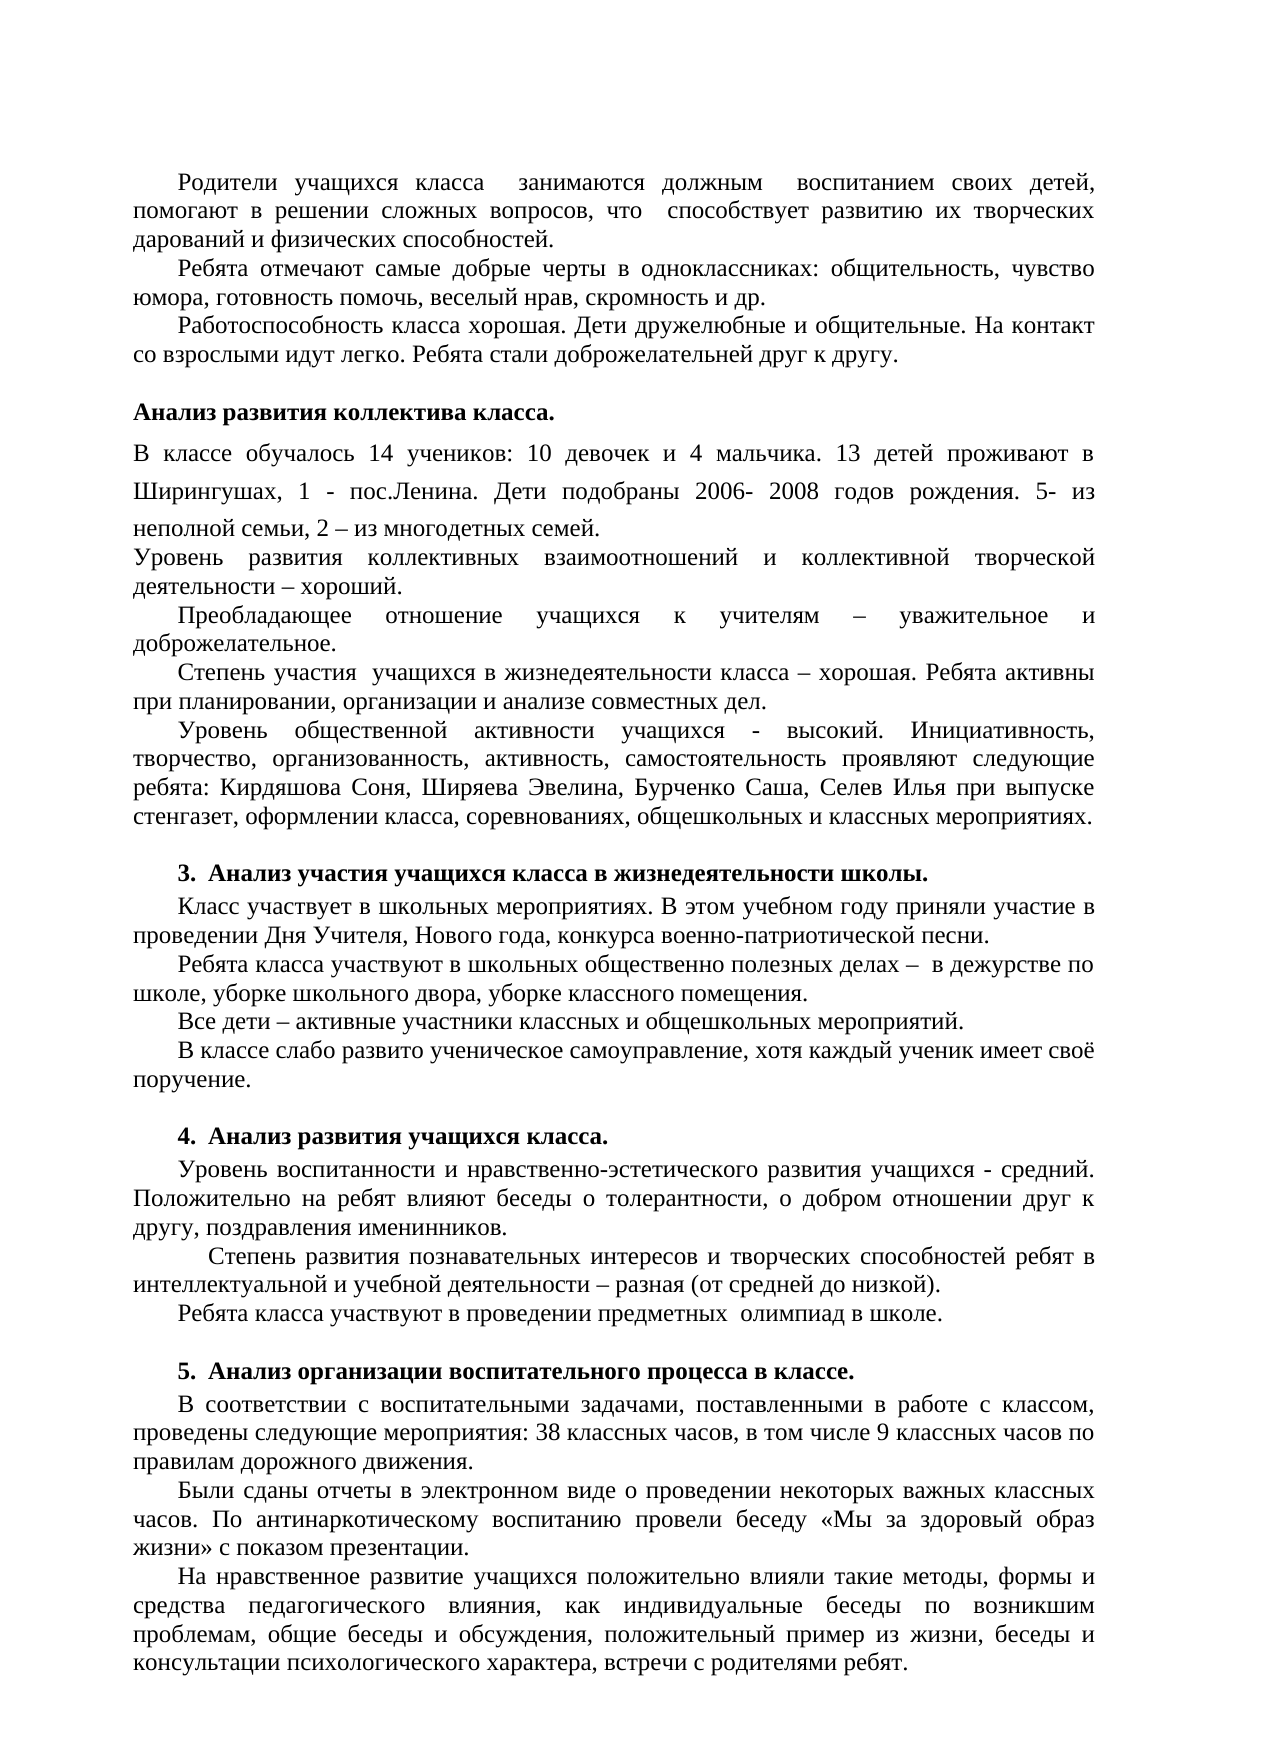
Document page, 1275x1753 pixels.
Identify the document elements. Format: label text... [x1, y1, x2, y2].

text В классе обучалось 14 учеников: 10 девочек и 4 мальчика. 13 детей проживают в Ширингушах, 1 - пос.Ленина. Дети подобраны 2006- 2008 годов рождения. 5- из неполной семьи, 2 – из многодетных семей. [133, 430, 1096, 542]
text Ребята класса участвуют в школьных общественно полезных делах – в дежурстве по школе, уборке школьного двора, уборке классного помещения. [133, 949, 1096, 1006]
text Родители учащихся класса занимаются должным воспитанием своих детей, помогают в решении сложных вопросов, что способствует развитию их творческих дарований и физических способностей. [133, 167, 1096, 253]
text Уровень воспитанности и нравственно-эстетического развития учащихся - средний. Положительно на ребят влияют беседы о толерантности, о добром отношении друг к другу, поздравления именинников. [133, 1154, 1096, 1241]
text На нравственное развитие учащихся положительно влияли такие методы, формы и средства педагогического влияния, как индивидуальные беседы по возникшим проблемам, общие беседы и обсуждения, положительный пример из жизни, беседы и консультации психологического характера, встречи с родителями ребят. [133, 1561, 1096, 1676]
text В соответствии с воспитательными задачами, поставленными в работе с классом, проведены следующие мероприятия: 38 классных часов, в том числе 9 классных часов по правилам дорожного движения. [133, 1389, 1096, 1475]
list Анализ развития учащихся класса. [133, 1121, 1096, 1150]
text Ребята отмечают самые добрые черты в одноклассниках: общительность, чувство юмора, готовность помочь, веселый нрав, скромность и др. [133, 253, 1096, 310]
text Степень развития познавательных интересов и творческих способностей ребят в интеллектуальной и учебной деятельности – разная (от средней до низкой). [133, 1241, 1096, 1298]
text Были сданы отчеты в электронном виде о проведении некоторых важных классных часов. По антинаркотическому воспитанию провели беседу «Мы за здоровый образ жизни» с показом презентации. [133, 1475, 1096, 1561]
text Работоспособность класса хорошая. Дети дружелюбные и общительные. На контакт со взрослыми идут легко. Ребята стали доброжелательней друг к другу. [133, 310, 1096, 368]
text Преобладающее отношение учащихся к учителям – уважительное и доброжелательное. [133, 600, 1096, 657]
text Уровень развития коллективных взаимоотношений и коллективной творческой деятельности – хороший. [133, 542, 1096, 600]
text Все дети – активные участники классных и общешкольных мероприятий. [133, 1006, 1096, 1035]
list Анализ организации воспитательного процесса в классе. [133, 1356, 1096, 1384]
text Класс участвует в школьных мероприятиях. В этом учебном году приняли участие в проведении Дня Учителя, Нового года, конкурса военно-патриотической песни. [133, 891, 1096, 949]
list Анализ участия учащихся класса в жизнедеятельности школы. [133, 858, 1096, 887]
text Уровень общественной активности учащихся - высокий. Инициативность, творчество, организованность, активность, самостоятельность проявляют следующие ребята: Кирдяшова Соня, Ширяева Эвелина, Бурченко Саша, Селев Илья при выпуске стенгазет, оформлении класса, соревнованиях, общешкольных и классных мероприятиях. [133, 715, 1096, 830]
text Анализ развития коллектива класса. [133, 397, 1096, 425]
text Степень участия учащихся в жизнедеятельности класса – хорошая. Ребята активны при планировании, организации и анализе совместных дел. [133, 657, 1096, 715]
text В классе слабо развито ученическое самоуправление, хотя каждый ученик имеет своё поручение. [133, 1035, 1096, 1093]
text Ребята класса участвуют в проведении предметных олимпиад в школе. [133, 1298, 1096, 1327]
